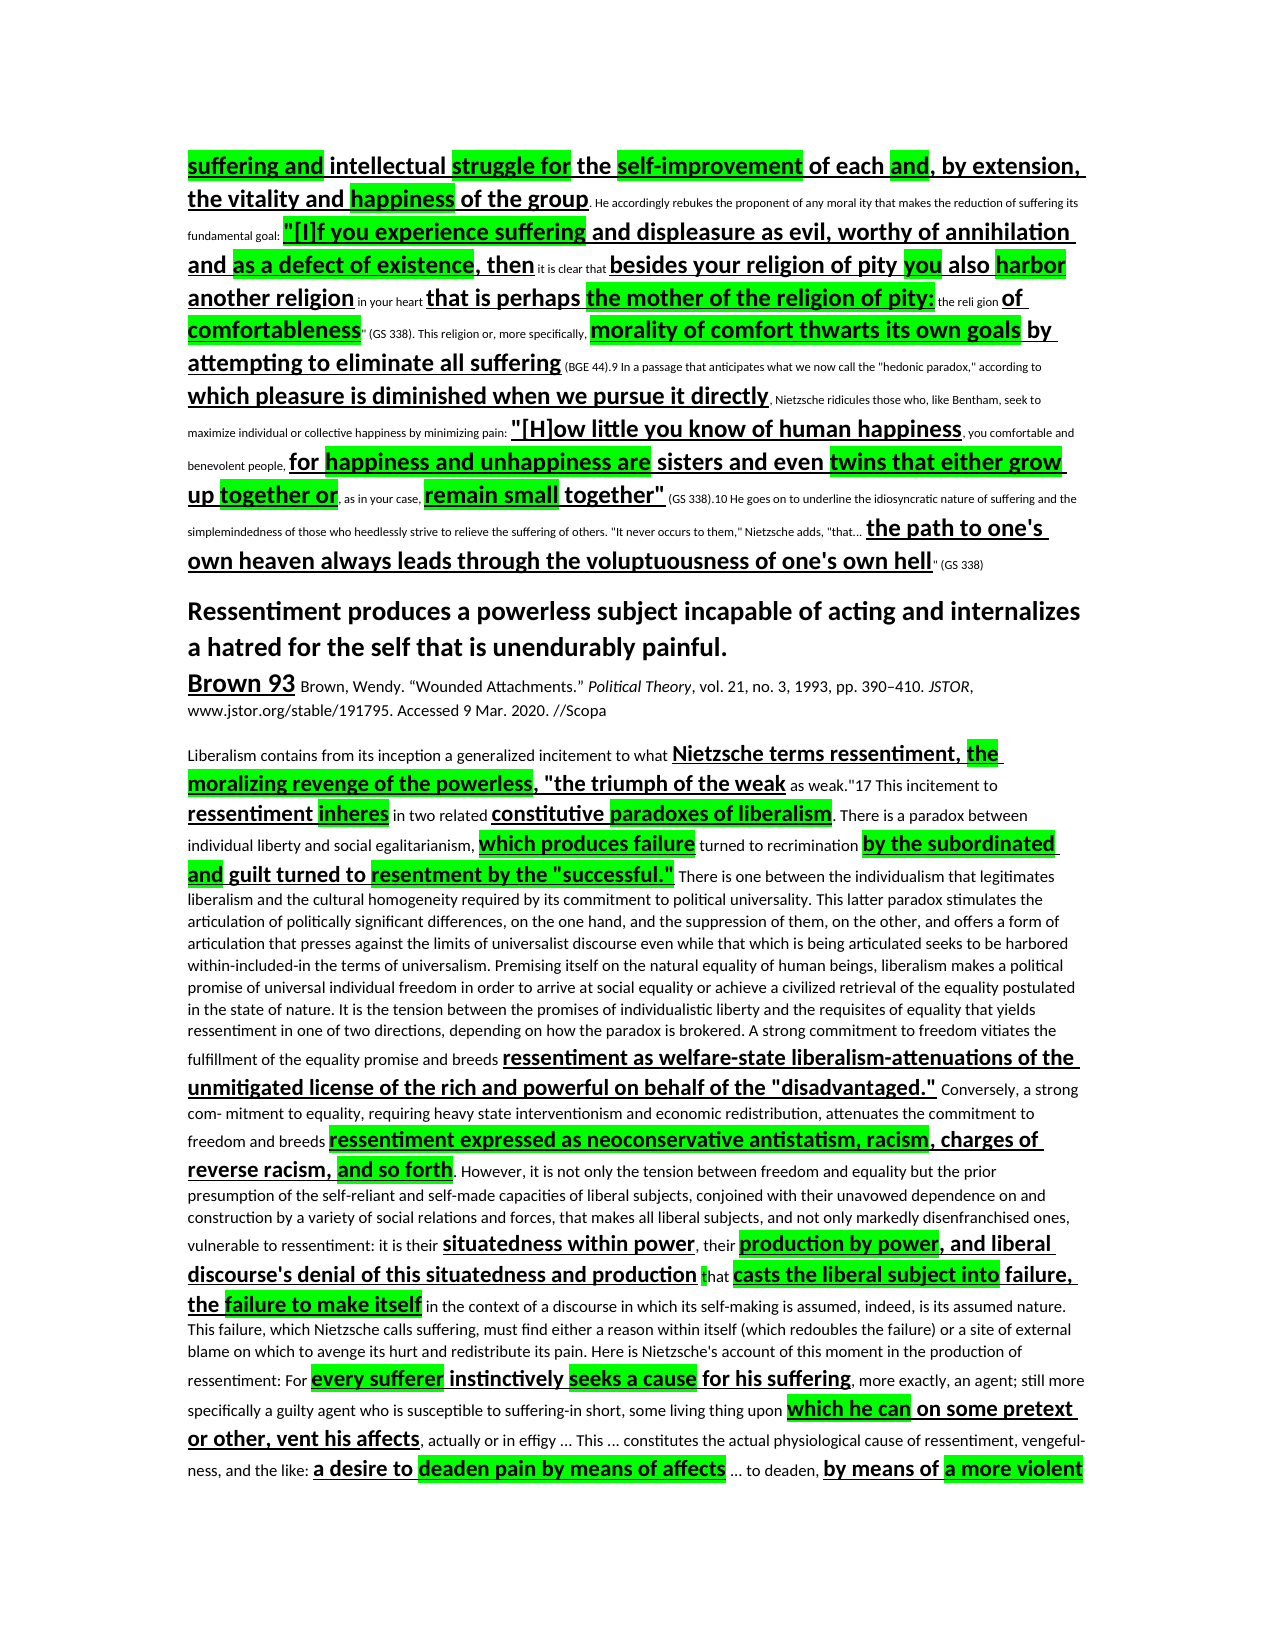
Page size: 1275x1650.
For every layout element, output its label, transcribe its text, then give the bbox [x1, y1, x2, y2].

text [187, 150, 1087, 576]
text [187, 739, 1087, 1483]
text Brown 93 Brown, Wendy. “Wounded Attachments.” Political Theory, vol. 21, no. 3, 1993, pp. 390–410. JSTOR, www.jstor.org/stable/191795. Accessed 9 Mar. 2020. //Scopa [187, 666, 1087, 721]
subtitle Ressentiment produces a powerless subject incapable of acting and internalizes a hatred for the self that is unendurably painful. [187, 594, 1087, 663]
